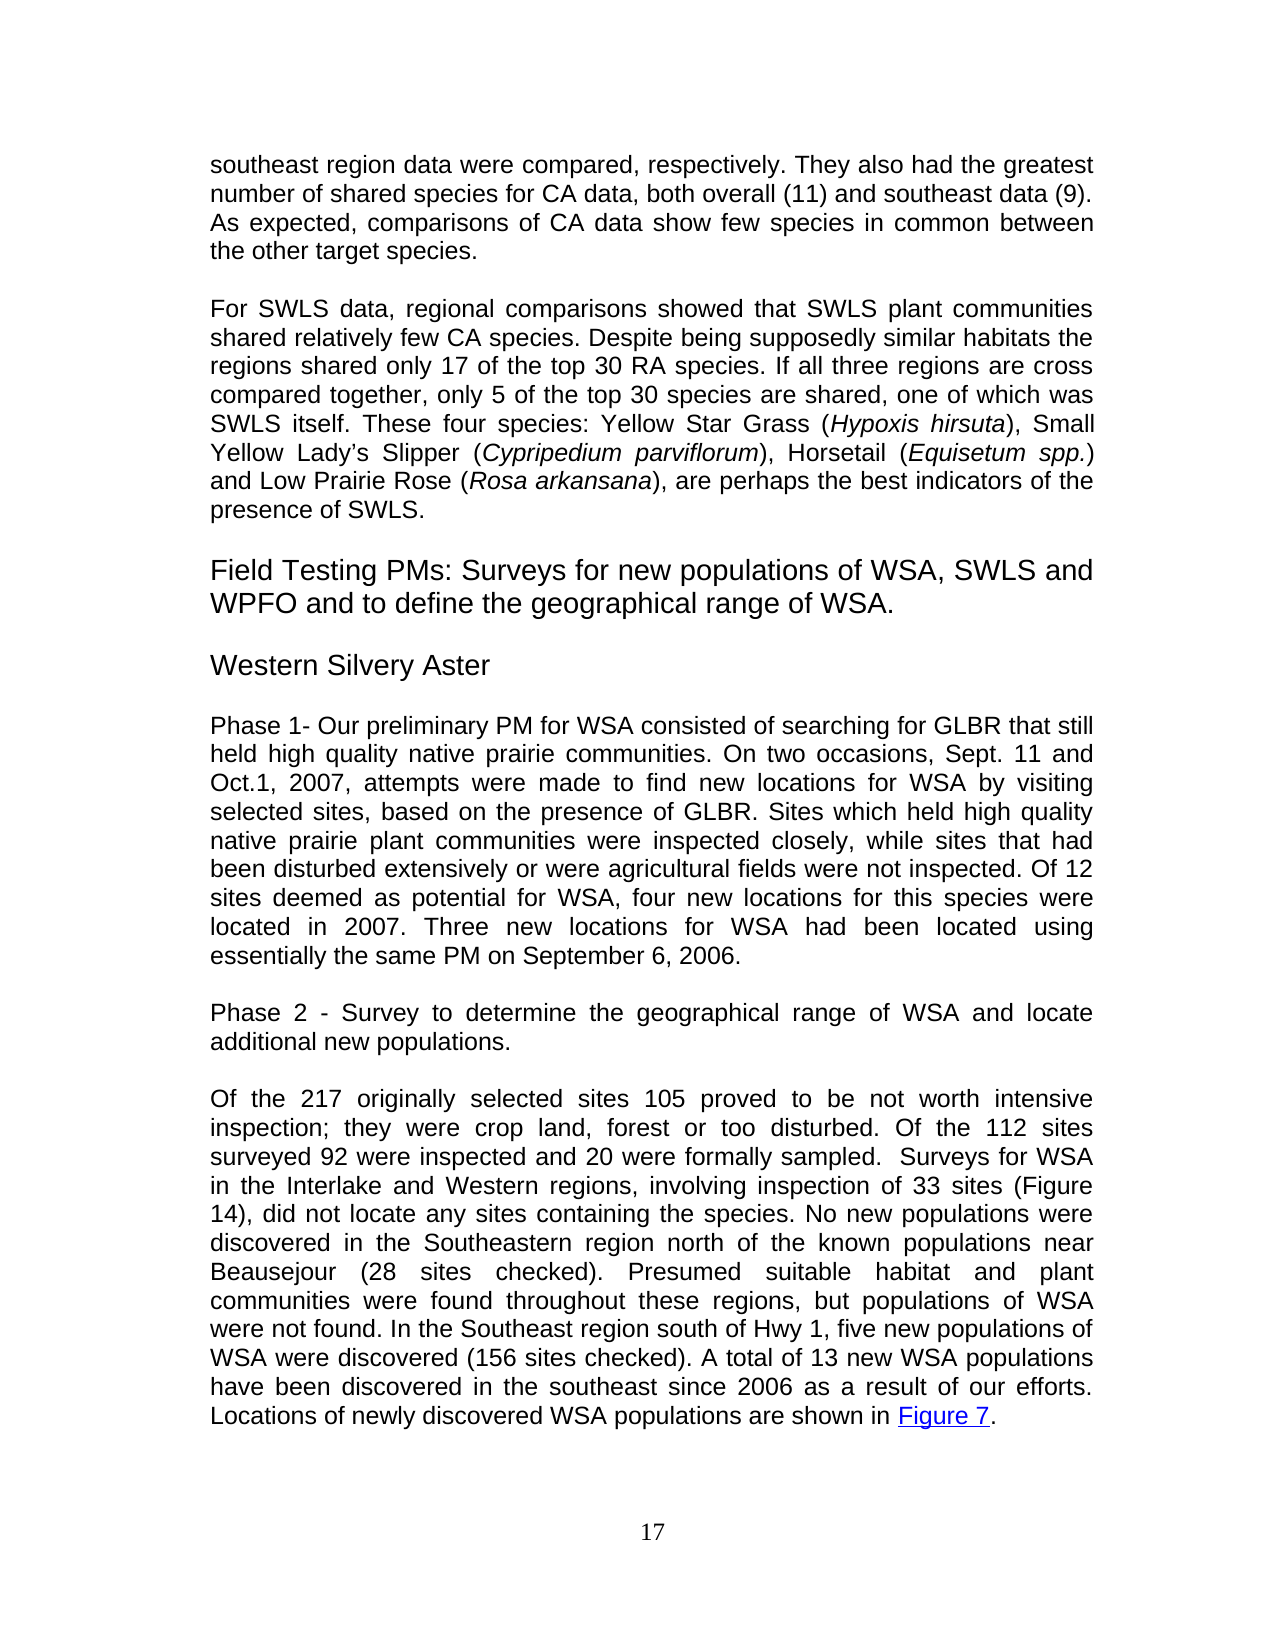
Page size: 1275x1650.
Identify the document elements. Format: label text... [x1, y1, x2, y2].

text Field Testing PMs: Surveys for new populations of WSA, SWLS and WPFO and to define the geographical range of WSA. [210, 552, 1095, 619]
text For SWLS data, regional comparisons showed that SWLS plant communities shared relatively few CA species. Despite being supposedly similar habitats the regions shared only 17 of the top 30 RA species. If all three regions are cross compared together, only 5 of the top 30 species are shared, one of which was SWLS itself. These four species: Yellow Star Grass (Hypoxis hirsuta), Small Yellow Lady’s Slipper (Cypripedium parviflorum), Horsetail (Equisetum spp.) and Low Prairie Rose (Rosa arkansana), are perhaps the best indicators of the presence of SWLS. [210, 294, 1095, 524]
text Phase 1- Our preliminary PM for WSA consisted of searching for GLBR that still held high quality native prairie communities. On two occasions, Sept. 11 and Oct.1, 2007, attempts were made to find new locations for WSA by visiting selected sites, based on the presence of GLBR. Sites which held high quality native prairie plant communities were inspected closely, while sites that had been disturbed extensively or were agricultural fields were not inspected. Of 12 sites deemed as potential for WSA, four new locations for this species were located in 2007. Three new locations for WSA had been located using essentially the same PM on September 6, 2006. [210, 711, 1095, 969]
text Western Silvery Aster [210, 648, 1095, 682]
text Of the 217 originally selected sites 105 proved to be not worth intensive inspection; they were crop land, forest or too disturbed. Of the 112 sites surveyed 92 were inspected and 20 were formally sampled. Surveys for WSA in the Interlake and Western regions, involving inspection of 33 sites (Figure 14), did not locate any sites containing the species. No new populations were discovered in the Southeastern region north of the known populations near Beausejour (28 sites checked). Presumed suitable habitat and plant communities were found throughout these regions, but populations of WSA were not found. In the Southeast region south of Hwy 1, five new populations of WSA were discovered (156 sites checked). A total of 13 new WSA populations have been discovered in the southeast since 2006 as a result of our efforts. Locations of newly discovered WSA populations are shown in Figure 7. [210, 1084, 1095, 1429]
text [210, 150, 1095, 265]
text Phase 2 - Survey to determine the geographical range of WSA and locate additional new populations. [210, 998, 1095, 1056]
